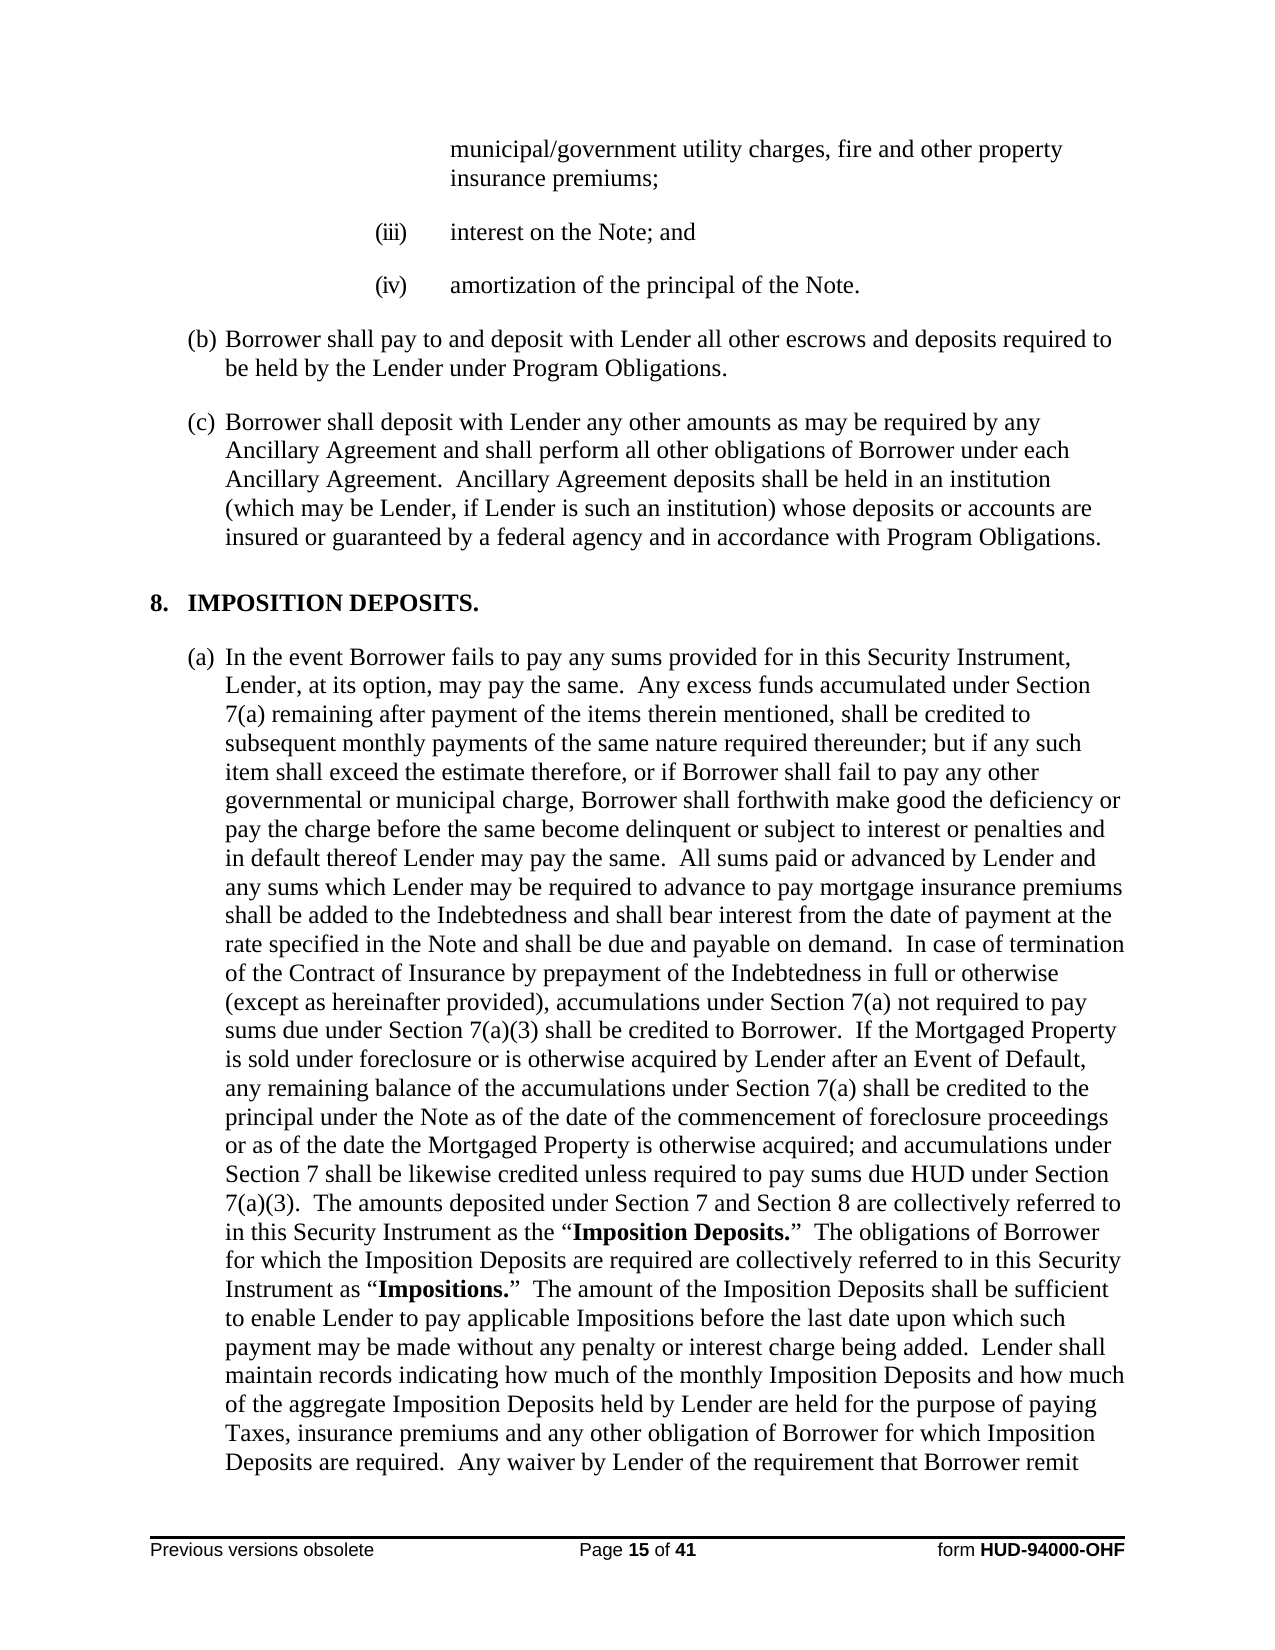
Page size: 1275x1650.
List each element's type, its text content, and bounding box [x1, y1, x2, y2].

list Borrower shall deposit with Lender any other amounts as may be required by any Ancillary Agreement and shall perform all other obligations of Borrower under each Ancillary Agreement. Ancillary Agreement deposits shall be held in an institution (which may be Lender, if Lender is such an institution) whose deposits or accounts are insured or guaranteed by a federal agency and in accordance with Program Obligations. [187, 407, 1125, 551]
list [187, 642, 1125, 1476]
list interest on the Note; and [375, 217, 1125, 246]
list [375, 134, 1125, 192]
list amortization of the principal of the Note. [375, 271, 1125, 299]
list Borrower shall pay to and deposit with Lender all other escrows and deposits required to be held by the Lender under Program Obligations. [187, 324, 1125, 382]
list IMPOSITION DEPOSITS. [150, 588, 1125, 617]
